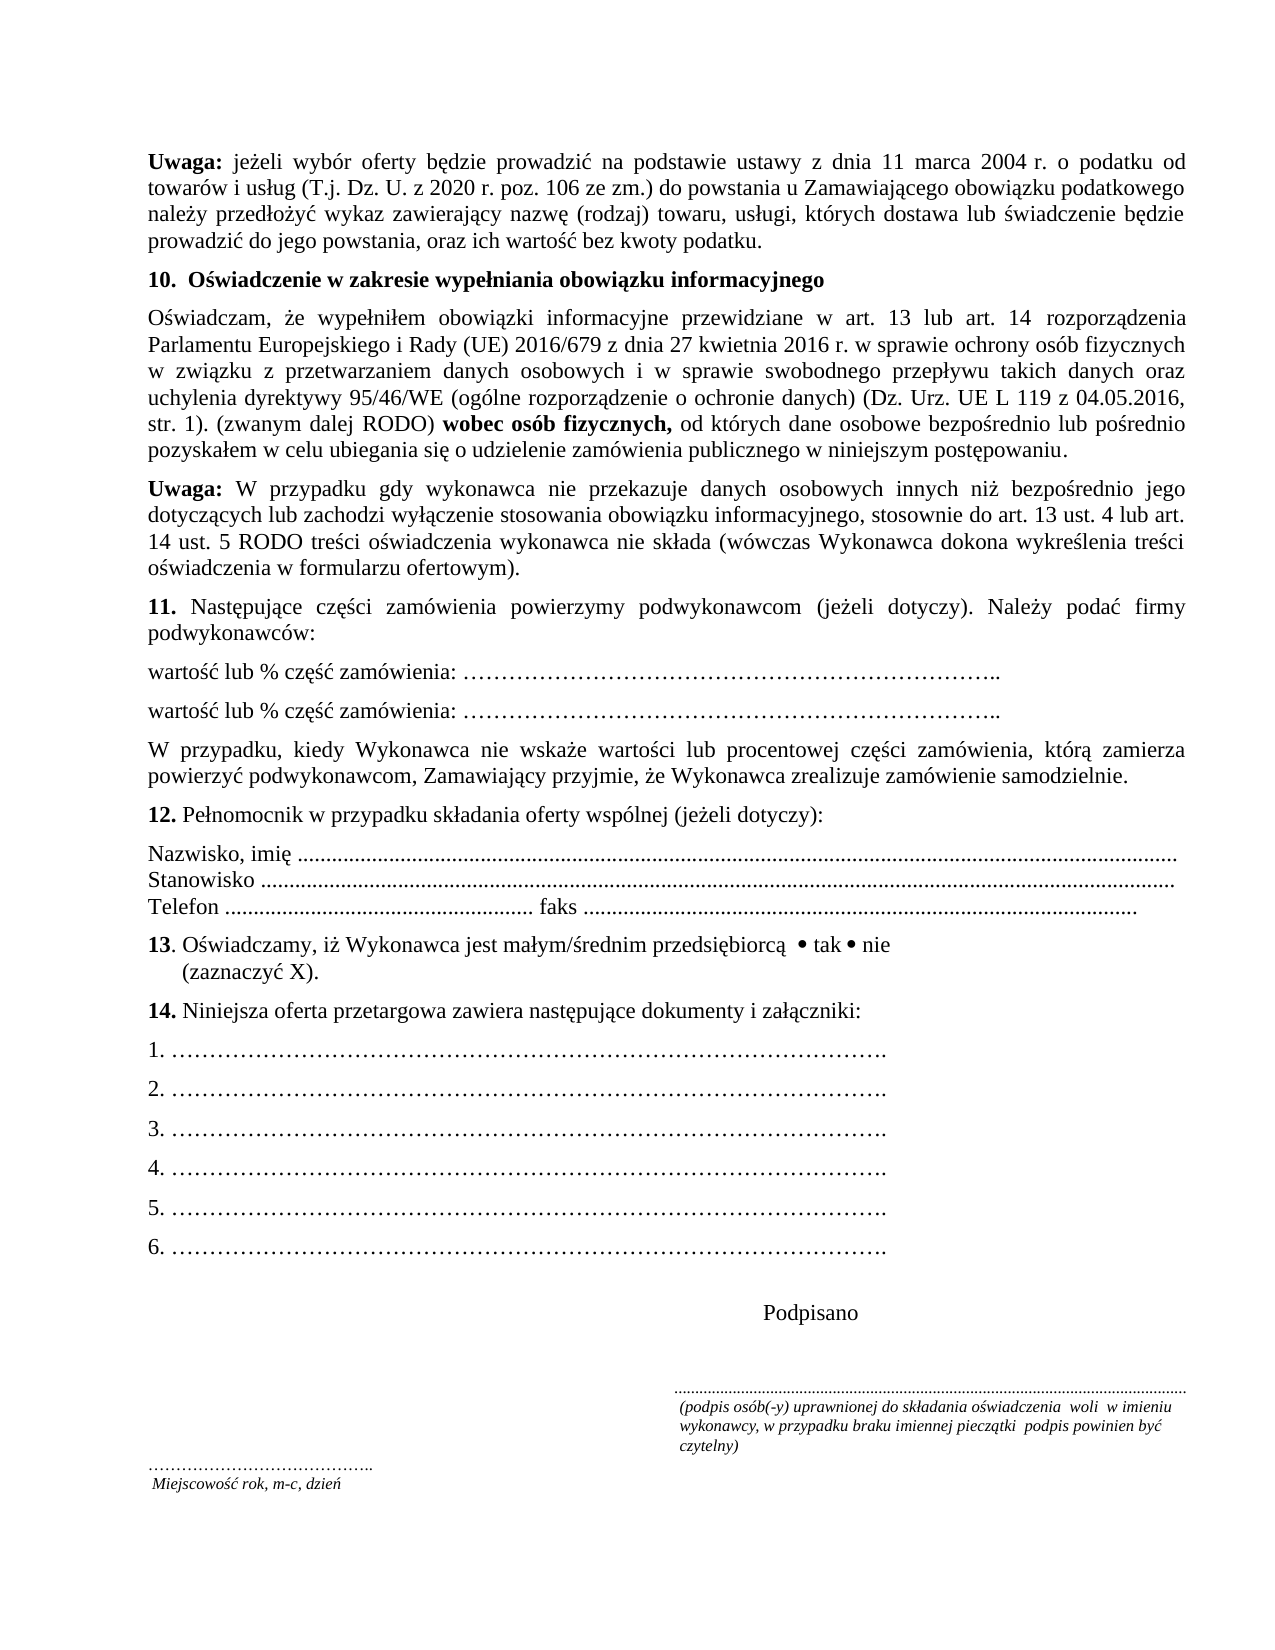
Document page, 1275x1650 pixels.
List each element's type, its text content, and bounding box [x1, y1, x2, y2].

text 10. Oświadczenie w zakresie wypełniania obowiązku informacyjnego [148, 266, 1186, 292]
text 6. …………………………………………………………………………………. [148, 1233, 1186, 1259]
text 2. …………………………………………………………………………………. [148, 1075, 1186, 1101]
text Uwaga: jeżeli wybór oferty będzie prowadzić na podstawie ustawy z dnia 11 marca 2004 r. o podatku od towarów i usług (T.j. Dz. U. z 2020 r. poz. 106 ze zm.) do powstania u Zamawiającego obowiązku podatkowego należy przedłożyć wykaz zawierający nazwę (rodzaj) towaru, usługi, których dostawa lub świadczenie będzie prowadzić do jego powstania, oraz ich wartość bez kwoty podatku. [148, 148, 1186, 253]
text Uwaga: W przypadku gdy wykonawca nie przekazuje danych osobowych innych niż bezpośrednio jego dotyczących lub zachodzi wyłączenie stosowania obowiązku informacyjnego, stosownie do art. 13 ust. 4 lub art. 14 ust. 5 RODO treści oświadczenia wykonawca nie składa (wówczas Wykonawca dokona wykreślenia treści oświadczenia w formularzu ofertowym). [148, 475, 1186, 581]
text Podpisano [443, 1299, 1186, 1325]
text 3. …………………………………………………………………………………. [148, 1114, 1186, 1141]
text 11. Następujące części zamówienia powierzymy podwykonawcom (jeżeli dotyczy). Należy podać firmy podwykonawców: [148, 593, 1186, 646]
text 12. Pełnomocnik w przypadku składania oferty wspólnej (jeżeli dotyczy): [148, 801, 1186, 827]
text wartość lub % część zamówienia: …………………………………………………………….. [148, 658, 1186, 684]
text wartość lub % część zamówienia: …………………………………………………………….. [148, 697, 1186, 723]
text 4. …………………………………………………………………………………. [148, 1154, 1186, 1180]
text ........................................................................................................................... [443, 1378, 1186, 1397]
text 13. Oświadczamy, iż Wykonawca jest małym/średnim przedsiębiorcą tak nie [148, 932, 1186, 958]
text Nazwisko, imię .......................................................................................................................................................... [148, 840, 1186, 866]
text 5. …………………………………………………………………………………. [148, 1193, 1186, 1220]
text 1. …………………………………………………………………………………. [148, 1036, 1186, 1062]
text Miejscowość rok, m-c, dzień [148, 1474, 1186, 1493]
text (zaznaczyć X). [148, 958, 1186, 984]
text 14. Niniejsza oferta przetargowa zawiera następujące dokumenty i załączniki: [148, 997, 1186, 1023]
text Oświadczam, że wypełniłem obowiązki informacyjne przewidziane w art. 13 lub art. 14 rozporządzenia Parlamentu Europejskiego i Rady (UE) 2016/679 z dnia 27 kwietnia 2016 r. w sprawie ochrony osób fizycznych w związku z przetwarzaniem danych osobowych i w sprawie swobodnego przepływu takich danych oraz uchylenia dyrektywy 95/46/WE (ogólne rozporządzenie o ochronie danych) (Dz. Urz. UE L 119 z 04.05.2016, str. 1). (zwanym dalej RODO) wobec osób fizycznych, od których dane osobowe bezpośrednio lub pośrednio pozyskałem w celu ubiegania się o udzielenie zamówienia publicznego w niniejszym postępowaniu. [148, 304, 1186, 463]
text Telefon ...................................................... faks ................................................................................................. [148, 893, 1186, 919]
text ………………………………….. [148, 1454, 1186, 1474]
text (podpis osób(-y) uprawnionej do składania oświadczenia woli w imieniu wykonawcy, w przypadku braku imiennej pieczątki podpis powinien być czytelny) [679, 1397, 1186, 1454]
text Stanowisko ................................................................................................................................................................ [148, 866, 1186, 893]
text W przypadku, kiedy Wykonawca nie wskaże wartości lub procentowej części zamówienia, którą zamierza powierzyć podwykonawcom, Zamawiający przyjmie, że Wykonawca zrealizuje zamówienie samodzielnie. [148, 736, 1186, 789]
